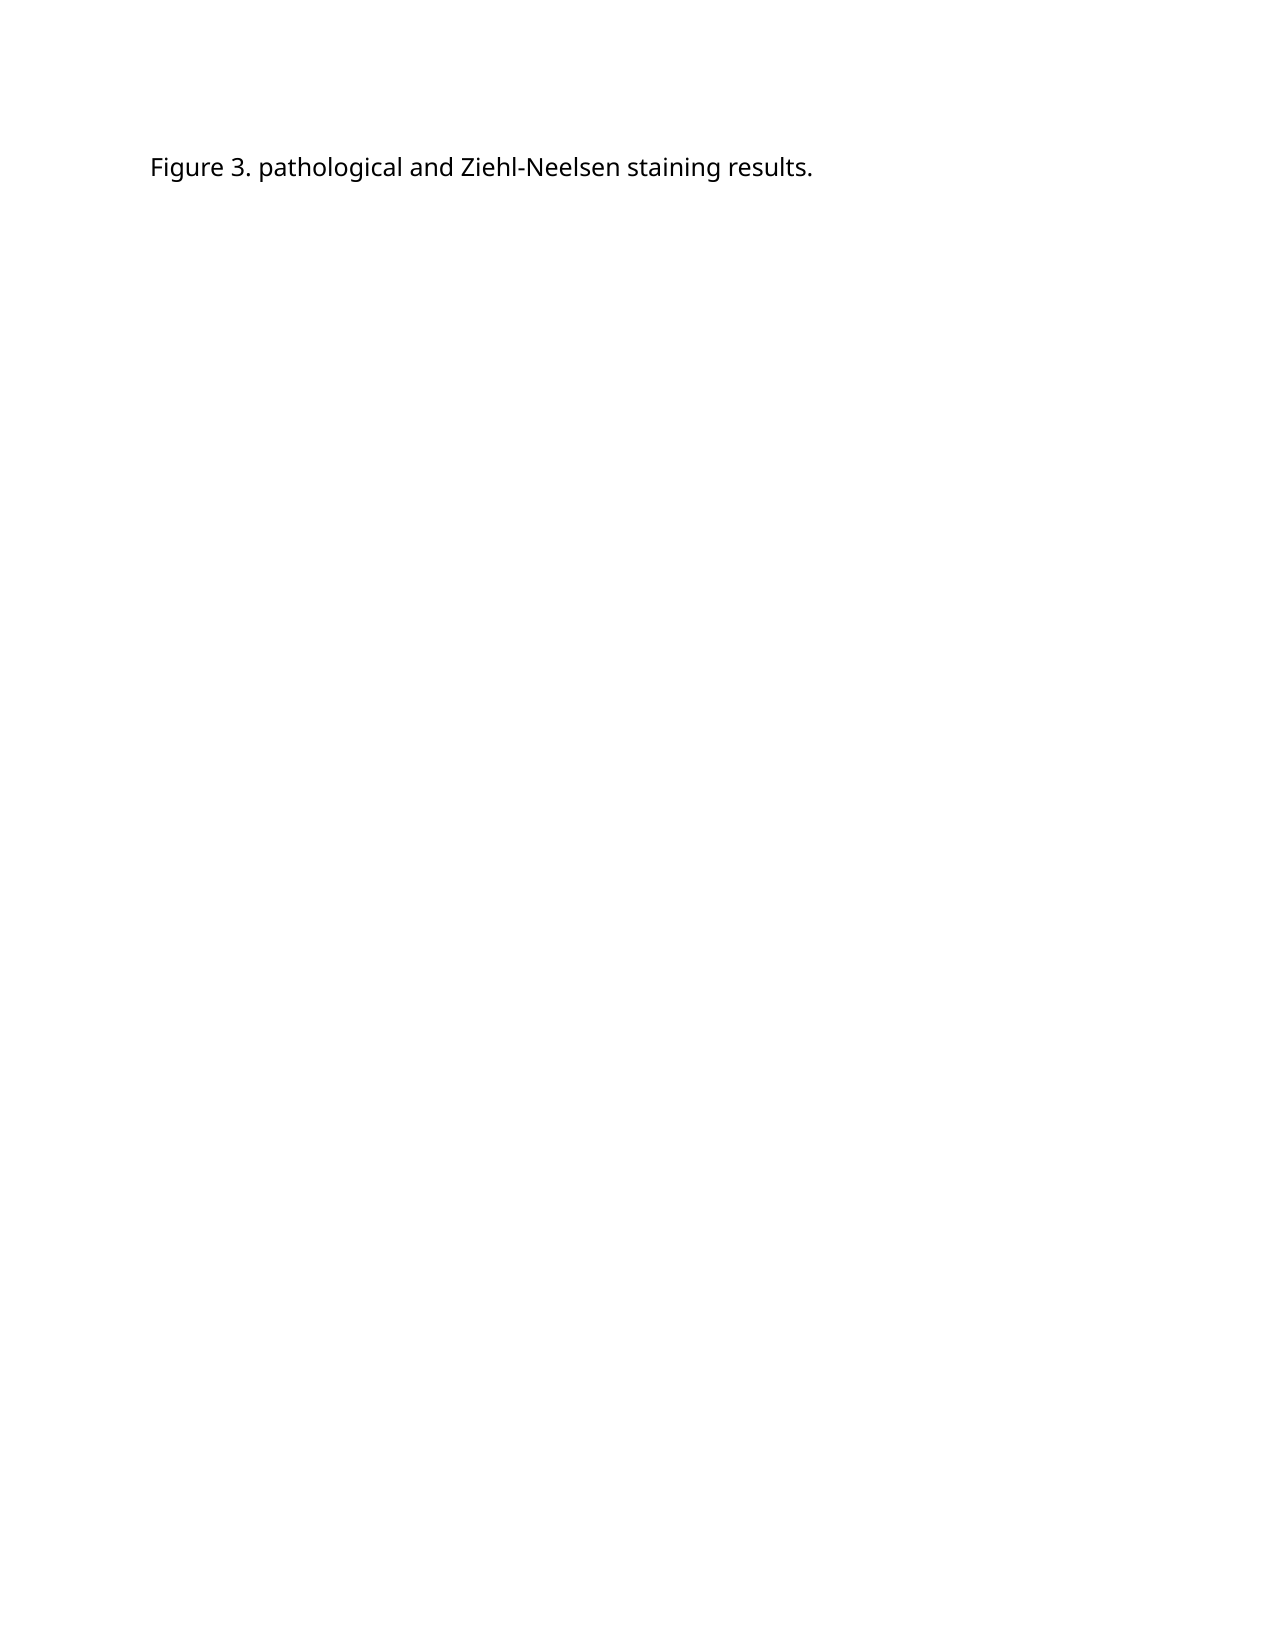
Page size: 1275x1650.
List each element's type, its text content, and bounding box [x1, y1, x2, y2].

text Figure 3. pathological and Ziehl-Neelsen staining results. [150, 150, 1125, 184]
